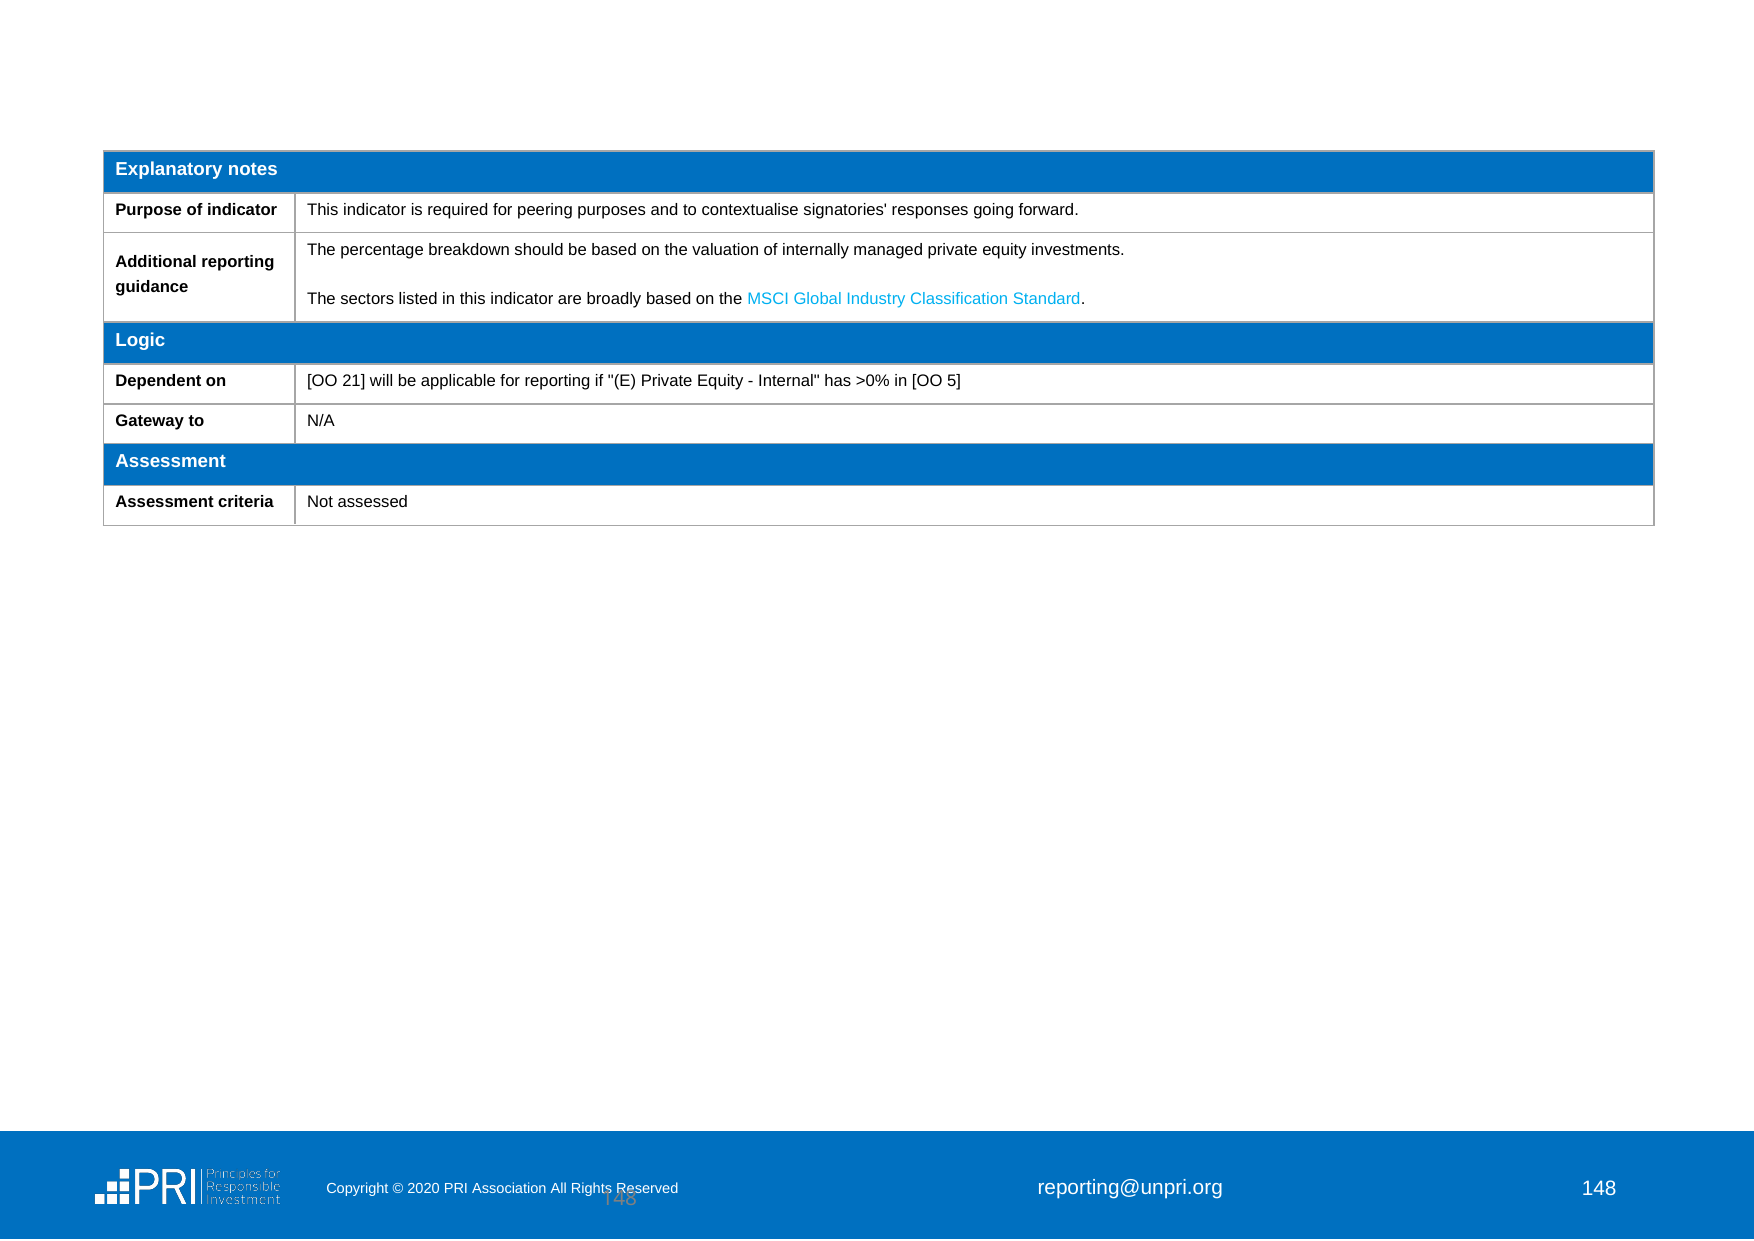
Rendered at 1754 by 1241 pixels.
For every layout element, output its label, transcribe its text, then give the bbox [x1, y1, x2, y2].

table_cell Logic [104, 323, 1653, 363]
table_cell Not assessed [296, 486, 1653, 524]
picture [92, 1166, 282, 1207]
table_cell N/A [296, 405, 1653, 443]
table_cell Dependent on [104, 365, 294, 403]
table_cell The percentage breakdown should be based on the valuation of internally managed private equity investments. The sectors listed in this indicator are broadly based on the MSCI Global Industry Classification Standard. [296, 233, 1653, 321]
table_cell Additional reporting guidance [104, 233, 294, 321]
table_cell Purpose of indicator [104, 194, 294, 232]
table_cell Assessment [104, 444, 1653, 485]
table_cell Assessment criteria [104, 486, 294, 524]
table_cell Gateway to [104, 405, 294, 443]
table_cell This indicator is required for peering purposes and to contextualise signatories' responses going forward. [296, 194, 1653, 232]
table_cell [OO 21] will be applicable for reporting if "(E) Private Equity - Internal" has >0% in [OO 5] [296, 365, 1653, 403]
table_cell Explanatory notes [104, 152, 1653, 192]
